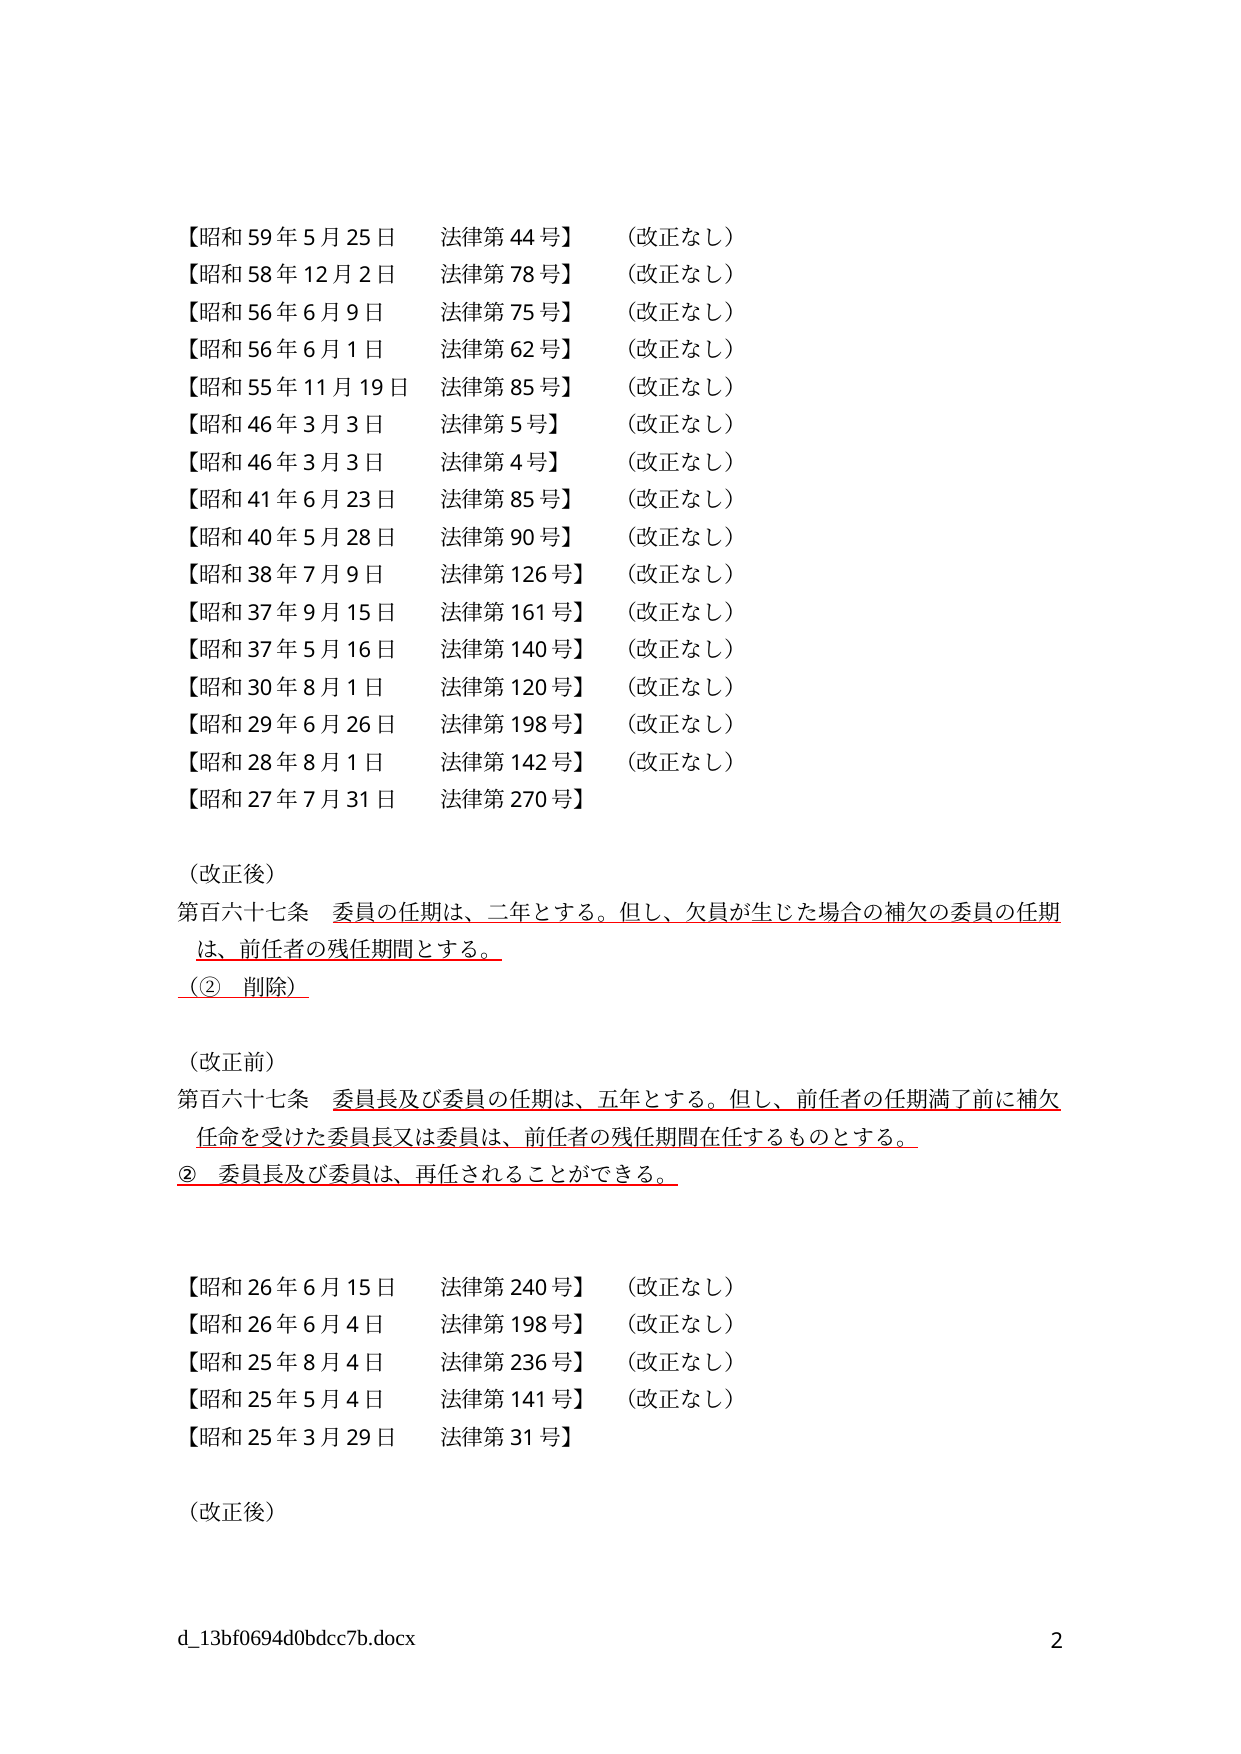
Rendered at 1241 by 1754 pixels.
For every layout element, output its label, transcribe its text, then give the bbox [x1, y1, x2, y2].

text 【昭和37年5月16日 法律第140号】 （改正なし） [177, 629, 1063, 667]
text 【昭和58年12月2日 法律第78号】 （改正なし） [177, 254, 1063, 292]
text 【昭和38年7月9日 法律第126号】 （改正なし） [177, 554, 1063, 592]
text 【昭和25年8月4日 法律第236号】 （改正なし） [177, 1342, 1063, 1379]
text 【昭和59年5月25日 法律第44号】 （改正なし） [177, 217, 1063, 254]
text （改正後） [177, 1492, 1063, 1529]
text 【昭和28年8月1日 法律第142号】 （改正なし） [177, 742, 1063, 779]
text 【昭和25年5月4日 法律第141号】 （改正なし） [177, 1379, 1063, 1417]
text 【昭和41年6月23日 法律第85号】 （改正なし） [177, 479, 1063, 517]
text ② 委員長及び委員は、再任されることができる。 [177, 1154, 1063, 1192]
text 【昭和29年6月26日 法律第198号】 （改正なし） [177, 704, 1063, 742]
text 【昭和25年3月29日 法律第31号】 [177, 1417, 1063, 1454]
text 【昭和26年6月4日 法律第198号】 （改正なし） [177, 1304, 1063, 1342]
text 【昭和37年9月15日 法律第161号】 （改正なし） [177, 592, 1063, 629]
text （改正前） [177, 1042, 1063, 1079]
text （改正後） [177, 854, 1063, 892]
text 【昭和55年11月19日 法律第85号】 （改正なし） [177, 367, 1063, 404]
text （② 削除） [177, 967, 1063, 1004]
text 【昭和56年6月9日 法律第75号】 （改正なし） [177, 292, 1063, 329]
text 第百六十七条 委員の任期は、二年とする。但し、欠員が生じた場合の補欠の委員の任期は、前任者の残任期間とする。 [177, 892, 1063, 967]
text 第百六十七条 委員長及び委員の任期は、五年とする。但し、前任者の任期満了前に補欠任命を受けた委員長又は委員は、前任者の残任期間在任するものとする。 [177, 1079, 1063, 1154]
text 【昭和56年6月1日 法律第62号】 （改正なし） [177, 329, 1063, 367]
text 【昭和27年7月31日 法律第270号】 [177, 779, 1063, 817]
text 【昭和46年3月3日 法律第4号】 （改正なし） [177, 442, 1063, 479]
text 【昭和40年5月28日 法律第90号】 （改正なし） [177, 517, 1063, 554]
text 【昭和26年6月15日 法律第240号】 （改正なし） [177, 1267, 1063, 1304]
text 【昭和46年3月3日 法律第5号】 （改正なし） [177, 404, 1063, 442]
text 【昭和30年8月1日 法律第120号】 （改正なし） [177, 667, 1063, 704]
